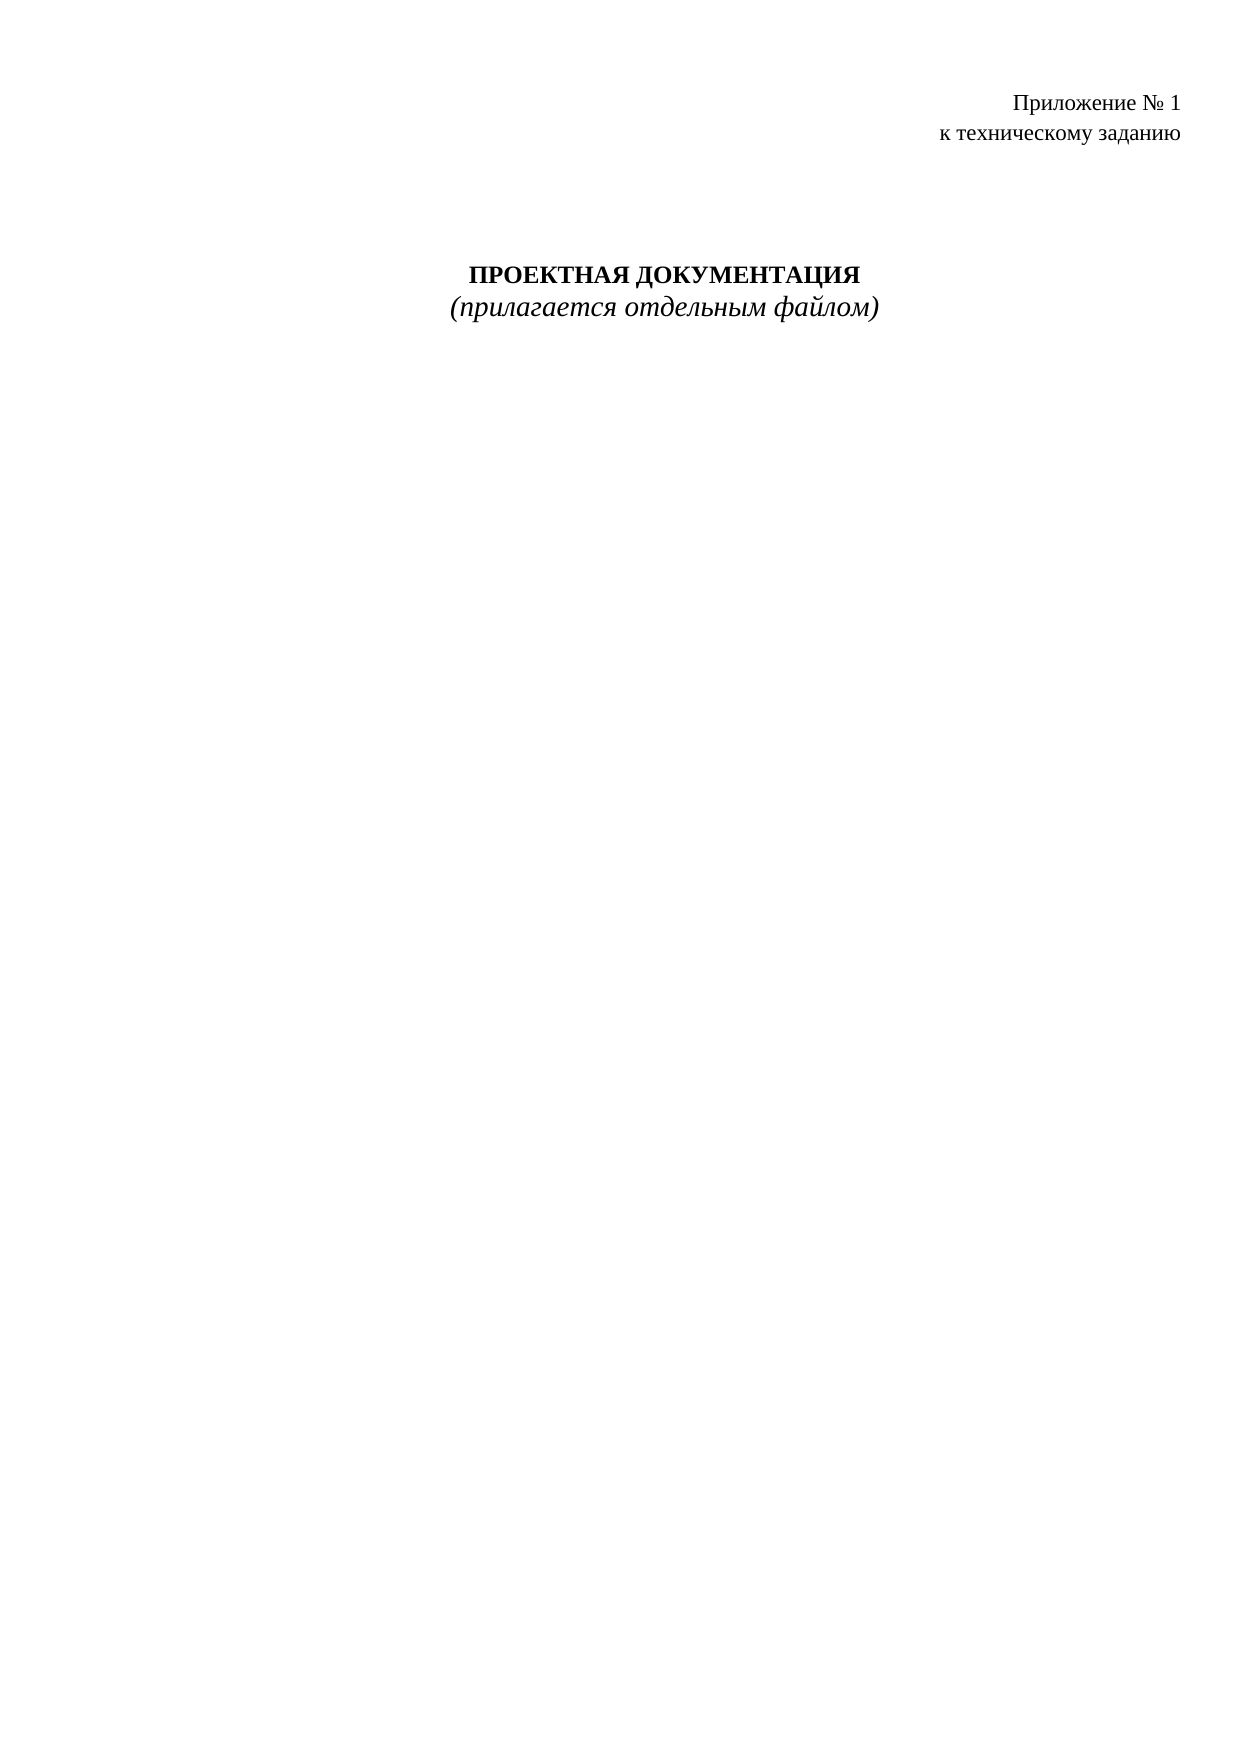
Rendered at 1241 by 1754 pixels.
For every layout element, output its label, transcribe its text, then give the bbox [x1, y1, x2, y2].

text Приложение № 1 [148, 89, 1181, 115]
text к техническому заданию [148, 119, 1181, 145]
text ПРОЕКТНАЯ ДОКУМЕНТАЦИЯ [148, 260, 1181, 289]
text (прилагается отдельным файлом) [148, 289, 1181, 322]
